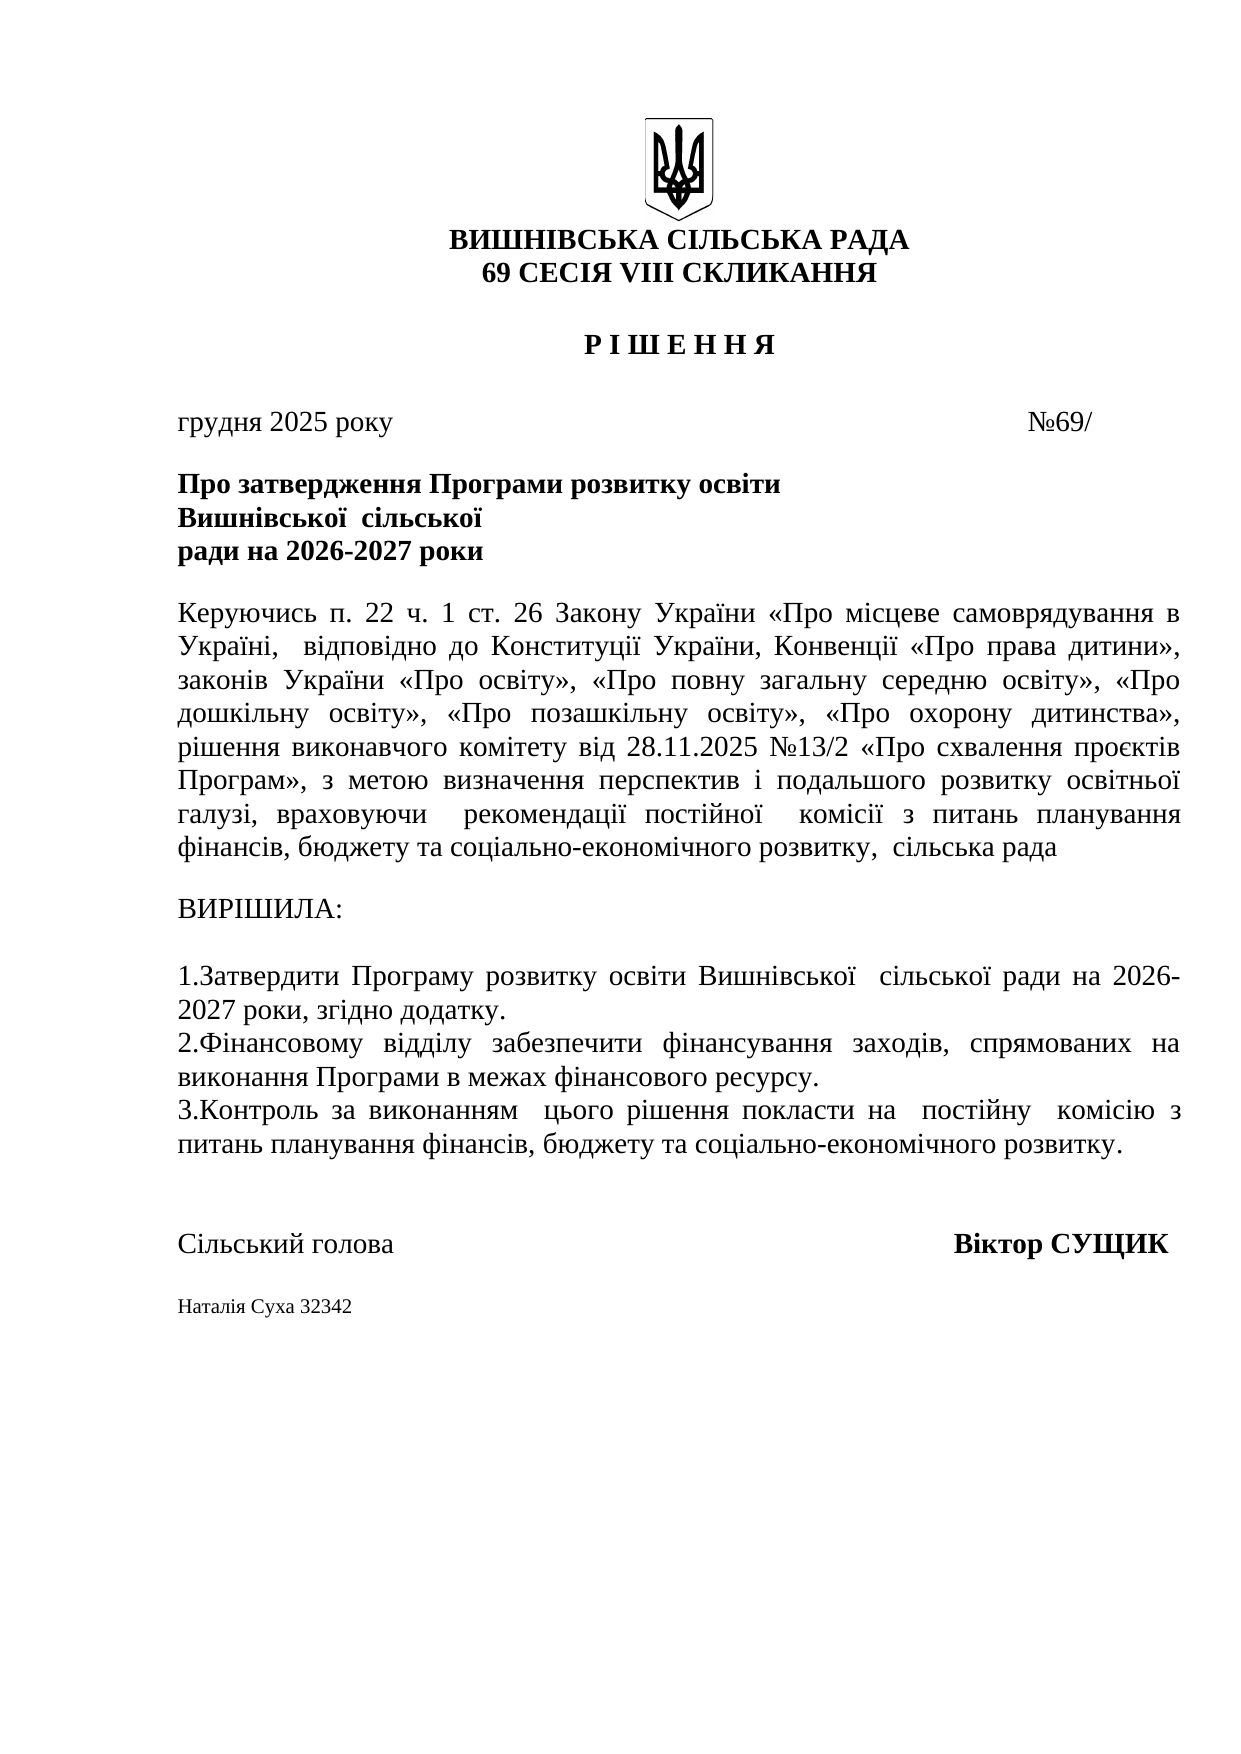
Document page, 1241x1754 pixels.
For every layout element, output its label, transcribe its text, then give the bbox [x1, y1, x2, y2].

text Про затвердження Програми розвитку освіти [177, 466, 1181, 500]
text 2.Фінансовому відділу забезпечити фінансування заходів, спрямованих на виконання Програми в межах фінансового ресурсу. [177, 1025, 1181, 1092]
text Р І Ш Е Н Н Я [177, 327, 1181, 361]
text грудня 2025 року №69/ [177, 404, 1181, 438]
text ВИРІШИЛА: [177, 891, 1181, 925]
text ВИШНІВСЬКА СІЛЬСЬКА РАДА 69 СЕСІЯ VІІІ СКЛИКАННЯ [177, 222, 1181, 289]
text Сільський голова Віктор СУЩИК [177, 1227, 1181, 1260]
text Наталія Суха 32342 [177, 1294, 1181, 1318]
text Вишнівської сільської [177, 500, 1181, 533]
text 3.Контроль за виконанням цього рішення покласти на постійну комісію з питань планування фінансів, бюджету та соціально-економічного розвитку. [177, 1092, 1181, 1159]
text ради на 2026-2027 роки [177, 533, 1181, 567]
text 1.Затвердити Програму розвитку освіти Вишнівської сільської ради на 2026-2027 роки, згідно додатку. [177, 958, 1181, 1025]
text Керуючись п. 22 ч. 1 ст. 26 Закону України «Про місцеве самоврядування в Україні, відповідно до Конституції України, Конвенції «Про права дитини», законів України «Про освіту», «Про повну загальну середню освіту», «Про дошкільну освіту», «Про позашкільну освіту», «Про охорону дитинства», рішення виконавчого комітету від 28.11.2025 №13/2 «Про схвалення проєктів Програм», з метою визначення перспектив і подальшого розвитку освітньої галузі, враховуючи рекомендації постійної комісії з питань планування фінансів, бюджету та соціально-економічного розвитку, сільська рада [177, 595, 1181, 863]
picture [645, 118, 714, 222]
